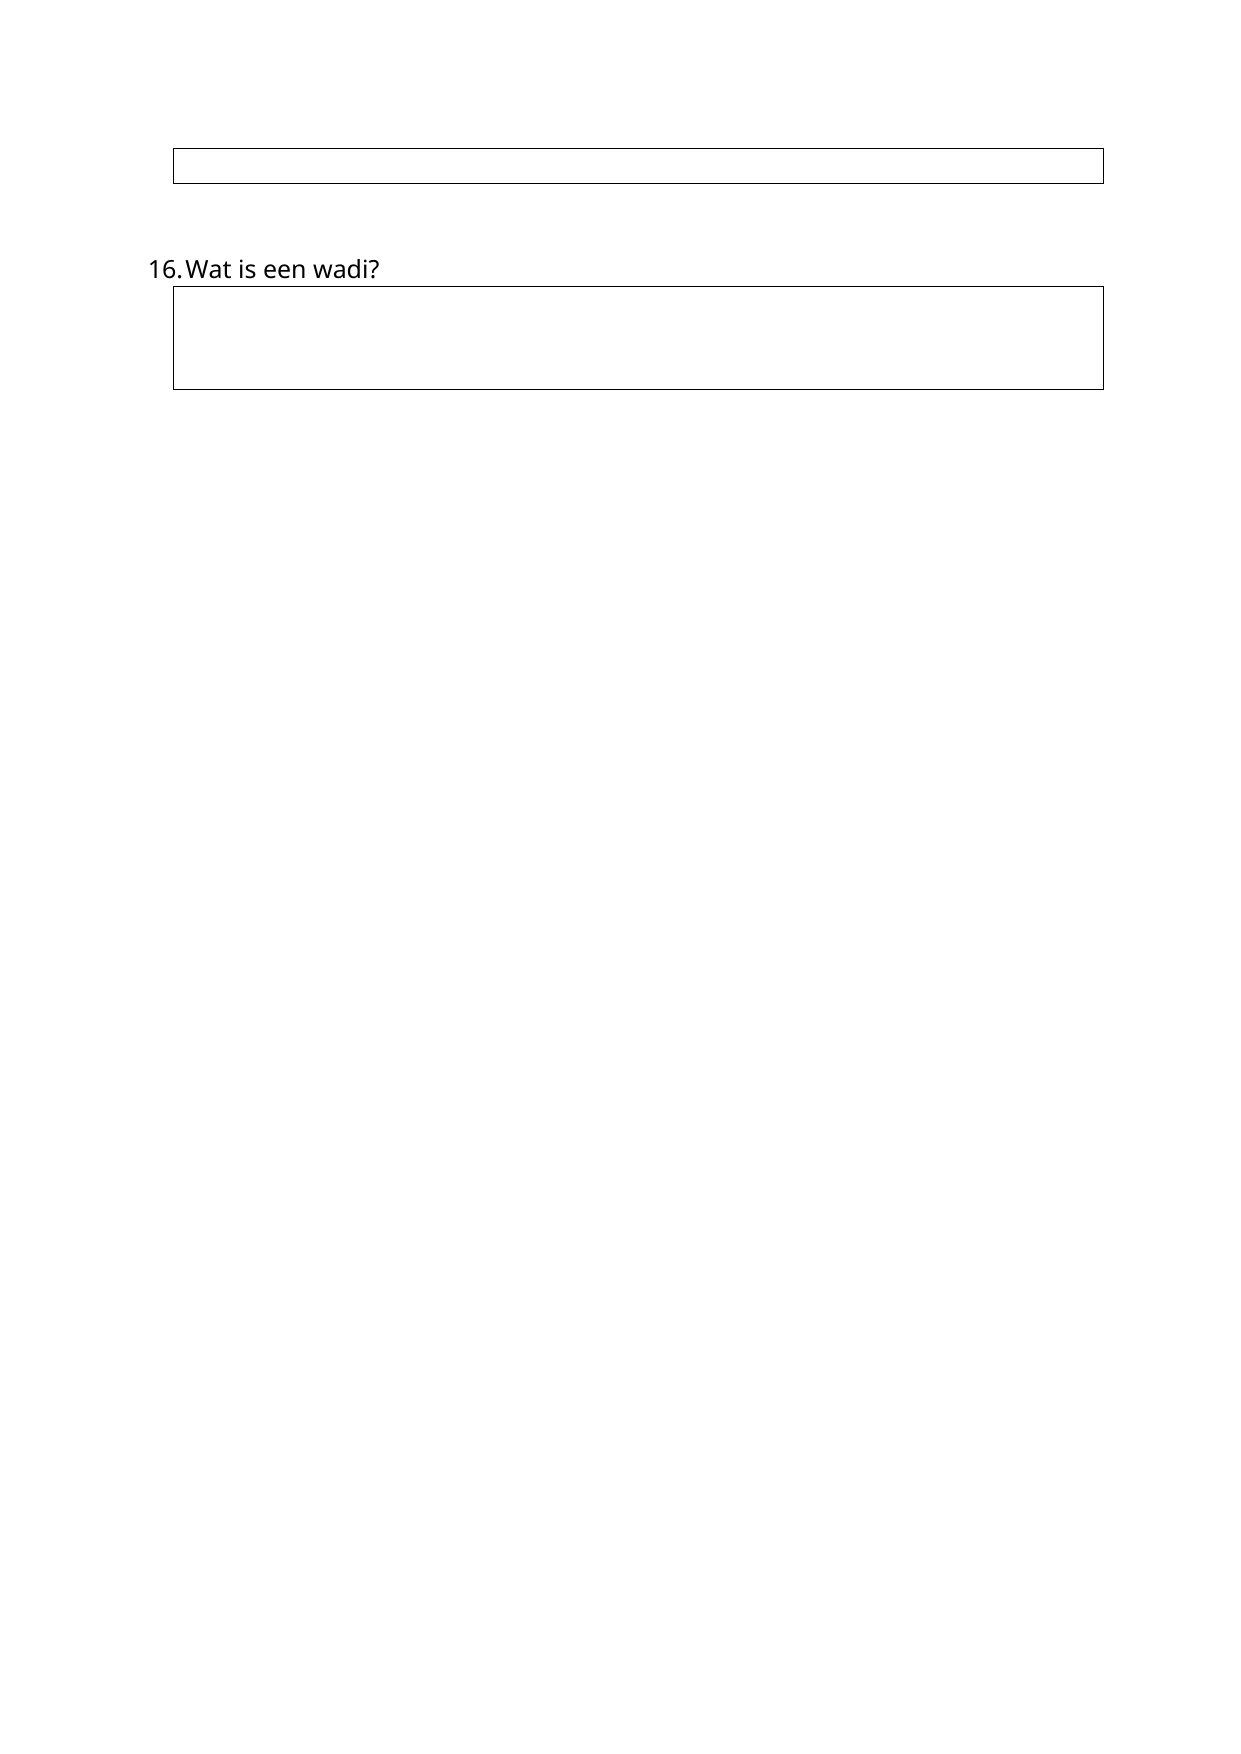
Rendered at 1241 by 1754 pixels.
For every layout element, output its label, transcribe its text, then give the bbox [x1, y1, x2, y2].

table_header [174, 149, 1103, 183]
list Wat is een wadi? [148, 252, 1093, 286]
table_header [174, 287, 1103, 389]
